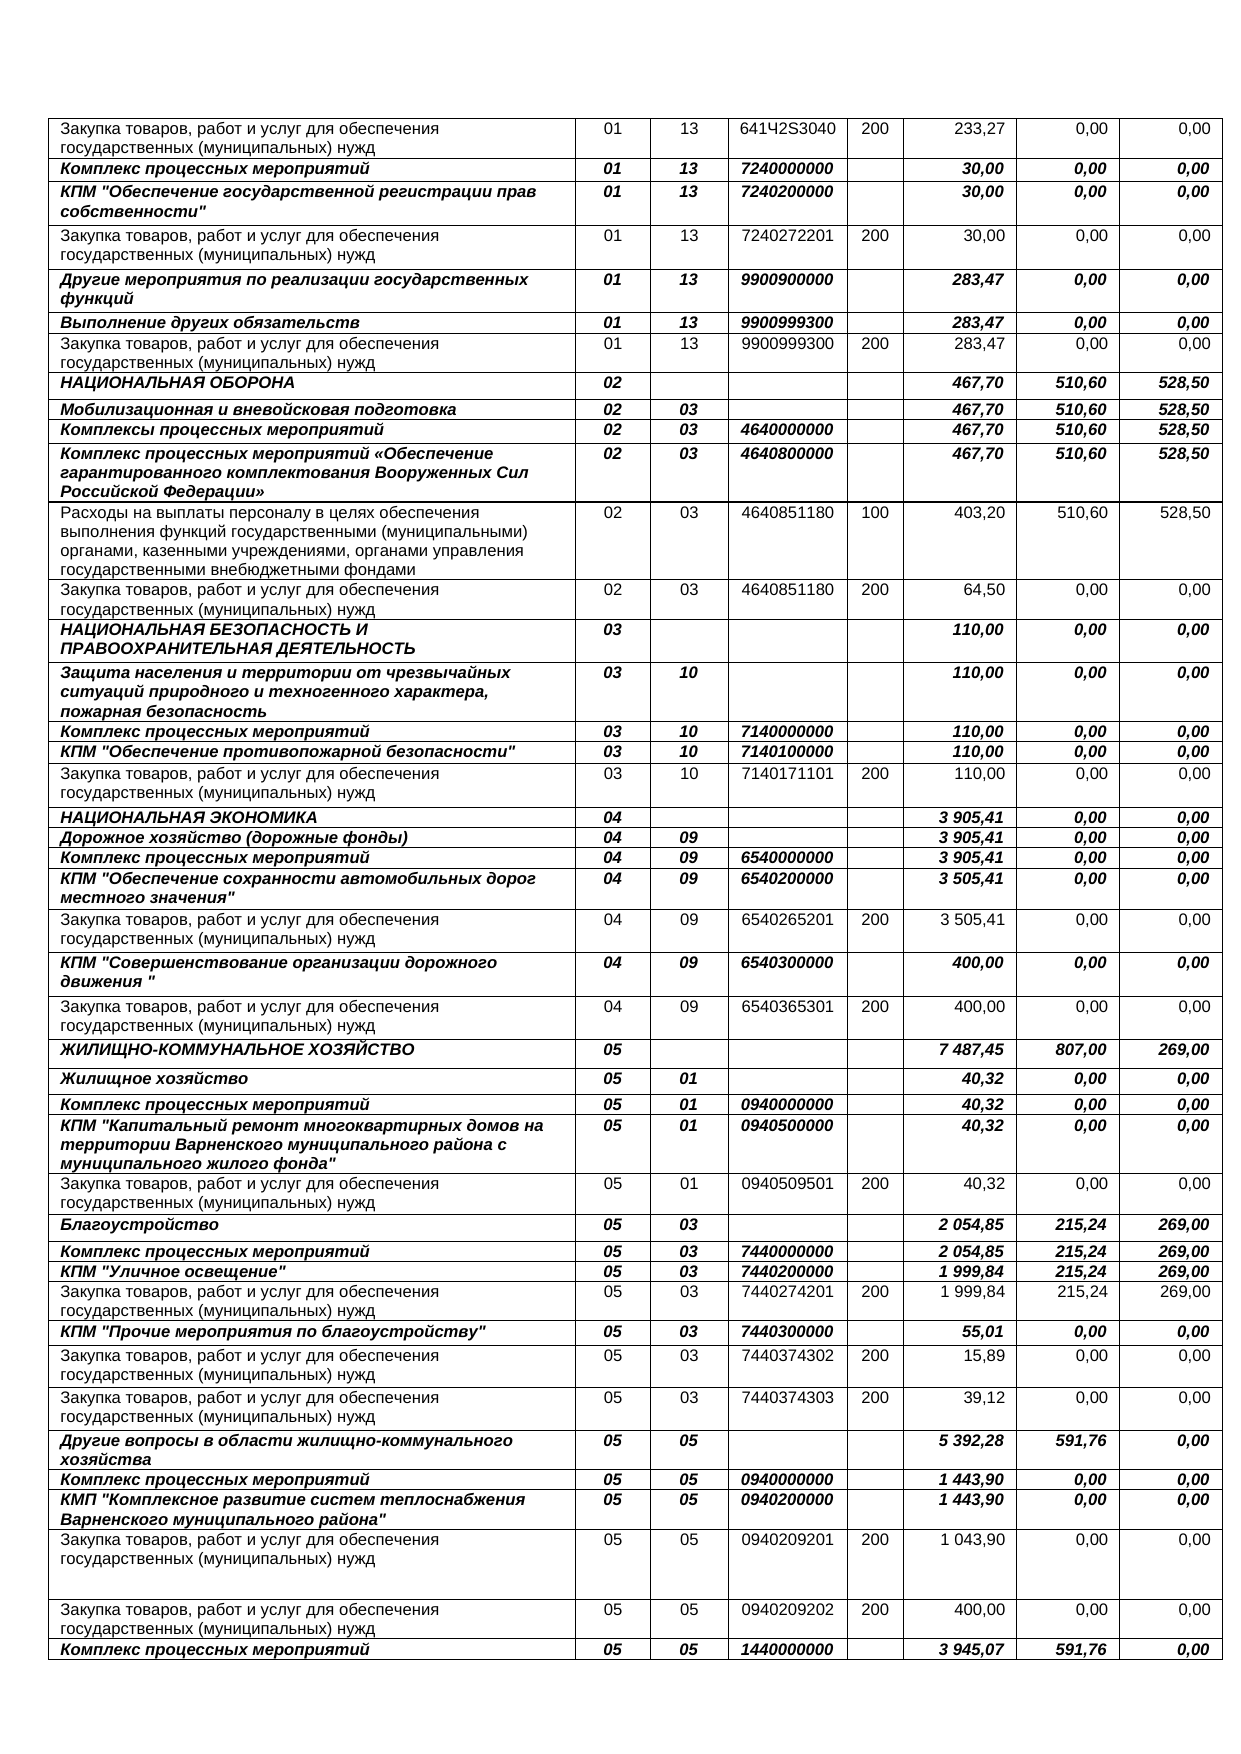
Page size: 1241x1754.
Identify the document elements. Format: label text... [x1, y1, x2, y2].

table_cell КПМ "Капитальный ремонт многоквартирных домов на территории Варненского муниципального района с муниципального жилого фонда" [49, 1115, 575, 1173]
table_cell 0,00 [1017, 334, 1119, 372]
table_cell 10 [651, 663, 728, 721]
table_cell 6540265201 [729, 910, 847, 952]
table_cell 03 [651, 420, 728, 443]
table_cell Закупка товаров, работ и услуг для обеспечения государственных (муниципальных) нужд [49, 764, 575, 807]
table_cell 02 [576, 400, 650, 419]
table_cell 110,00 [904, 722, 1016, 741]
table_cell 0,00 [1120, 1174, 1222, 1214]
table_cell 0,00 [1017, 1095, 1119, 1114]
table_cell 01 [576, 182, 650, 225]
table_cell 403,20 [904, 503, 1016, 579]
table_cell 30,00 [904, 182, 1016, 225]
table_cell 510,60 [1017, 400, 1119, 419]
table_cell 528,50 [1120, 420, 1222, 443]
table_cell 0,00 [1120, 334, 1222, 372]
table_cell [651, 808, 728, 827]
table_cell [848, 182, 903, 225]
table_cell 283,47 [904, 313, 1016, 332]
table_cell 55,01 [904, 1321, 1016, 1344]
table_cell 0,00 [1017, 828, 1119, 847]
table_cell Комплекс процессных мероприятий «Обеспечение гарантированного комплектования Вооруженных Сил Российской Федерации» [49, 444, 575, 501]
table_cell 3 905,41 [904, 828, 1016, 847]
table_cell 215,24 [1017, 1215, 1119, 1241]
table_cell 283,47 [904, 270, 1016, 312]
table_cell [729, 1431, 847, 1469]
table_cell 110,00 [904, 620, 1016, 662]
table_cell 7440374302 [729, 1346, 847, 1387]
table_cell 05 [651, 1600, 728, 1638]
table_cell 200 [848, 1282, 903, 1320]
table_cell 4640851180 [729, 580, 847, 618]
table_cell 807,00 [1017, 1040, 1119, 1068]
table_cell 03 [576, 742, 650, 763]
table_cell 200 [848, 910, 903, 952]
table_cell Комплекс процессных мероприятий [49, 159, 575, 181]
table_cell 6540365301 [729, 997, 847, 1039]
table_cell 0,00 [1120, 182, 1222, 225]
table_cell Комплекс процессных мероприятий [49, 1242, 575, 1261]
table_cell 200 [848, 580, 903, 618]
table_cell 9900999300 [729, 334, 847, 372]
table_cell 09 [651, 828, 728, 847]
table_cell Комплексы процессных мероприятий [49, 420, 575, 443]
table_cell Закупка товаров, работ и услуг для обеспечения государственных (муниципальных) нужд [49, 997, 575, 1039]
table_cell [651, 620, 728, 662]
table_cell 3 505,41 [904, 869, 1016, 908]
table_cell 200 [848, 119, 903, 157]
table_cell 0,00 [1017, 620, 1119, 662]
table_cell Выполнение других обязательств [49, 313, 575, 332]
table_cell 0,00 [1120, 848, 1222, 867]
table_cell 200 [848, 1346, 903, 1387]
table_cell [848, 742, 903, 763]
table_cell 10 [651, 764, 728, 807]
table_cell 0,00 [1120, 1639, 1222, 1658]
table_cell 3 905,41 [904, 848, 1016, 867]
table_cell 13 [651, 334, 728, 372]
table_cell 02 [576, 580, 650, 618]
table_cell 01 [651, 1174, 728, 1214]
table_cell 05 [576, 1095, 650, 1114]
table_cell 0,00 [1017, 1321, 1119, 1344]
table_cell Мобилизационная и вневойсковая подготовка [49, 400, 575, 419]
table_cell 0,00 [1017, 663, 1119, 721]
table_cell [848, 1069, 903, 1094]
table_cell 0,00 [1120, 159, 1222, 181]
table_cell 04 [576, 828, 650, 847]
table_cell [848, 1115, 903, 1173]
table_cell 0,00 [1017, 997, 1119, 1039]
table_cell КПМ "Обеспечение сохранности автомобильных дорог местного значения" [49, 869, 575, 908]
table_cell Закупка товаров, работ и услуг для обеспечения государственных (муниципальных) нужд [49, 1388, 575, 1429]
table_cell Комплекс процессных мероприятий [49, 848, 575, 867]
table_cell КПМ "Обеспечение государственной регистрации прав собственности" [49, 182, 575, 225]
table_cell 0,00 [1120, 1069, 1222, 1094]
table_cell 0,00 [1017, 1388, 1119, 1429]
table_cell 7 487,45 [904, 1040, 1016, 1068]
table_cell 0,00 [1120, 953, 1222, 996]
table_cell 03 [651, 1215, 728, 1241]
table_cell 200 [848, 997, 903, 1039]
table_cell 0,00 [1017, 270, 1119, 312]
table_cell 05 [576, 1040, 650, 1068]
table_cell 01 [576, 313, 650, 332]
table_cell 01 [651, 1115, 728, 1173]
table_cell 0,00 [1120, 910, 1222, 952]
table_cell 0,00 [1017, 910, 1119, 952]
table_cell 110,00 [904, 764, 1016, 807]
table_cell [848, 1262, 903, 1281]
table_cell 641Ч2S3040 [729, 119, 847, 157]
table_cell 233,27 [904, 119, 1016, 157]
table_cell 7440274201 [729, 1282, 847, 1320]
table_cell [651, 373, 728, 398]
table_cell [848, 828, 903, 847]
table_cell 0,00 [1017, 182, 1119, 225]
table_cell 01 [576, 159, 650, 181]
table_cell 03 [651, 580, 728, 618]
table_cell 9900999300 [729, 313, 847, 332]
table_cell 0,00 [1120, 1115, 1222, 1173]
table_cell 0,00 [1120, 1095, 1222, 1114]
table_cell 7140000000 [729, 722, 847, 741]
table_cell Закупка товаров, работ и услуг для обеспечения государственных (муниципальных) нужд [49, 580, 575, 618]
table_cell [848, 400, 903, 419]
table_cell КПМ "Прочие мероприятия по благоустройству" [49, 1321, 575, 1344]
table_cell 05 [576, 1069, 650, 1094]
table_cell [848, 1639, 903, 1658]
table_cell 1 443,90 [904, 1490, 1016, 1528]
table_cell 01 [576, 226, 650, 268]
table_cell 269,00 [1120, 1282, 1222, 1320]
table_cell 09 [651, 997, 728, 1039]
table_cell 591,76 [1017, 1639, 1119, 1658]
table_cell 05 [576, 1639, 650, 1658]
table_cell [848, 953, 903, 996]
table_cell НАЦИОНАЛЬНАЯ ОБОРОНА [49, 373, 575, 398]
table_cell 0,00 [1017, 226, 1119, 268]
table_cell 510,60 [1017, 420, 1119, 443]
table_cell 0,00 [1120, 1321, 1222, 1344]
table_cell 5 392,28 [904, 1431, 1016, 1469]
table_cell 03 [651, 1282, 728, 1320]
table_cell 05 [651, 1530, 728, 1599]
table_cell 0,00 [1017, 742, 1119, 763]
table_cell 0940000000 [729, 1470, 847, 1489]
table_cell 0,00 [1120, 1431, 1222, 1469]
table_cell 510,60 [1017, 373, 1119, 398]
table_cell 39,12 [904, 1388, 1016, 1429]
table_cell 0,00 [1017, 1530, 1119, 1599]
table_cell 0940200000 [729, 1490, 847, 1528]
table_cell [729, 1069, 847, 1094]
table_cell 0,00 [1017, 1490, 1119, 1528]
table_cell 03 [576, 764, 650, 807]
table_cell 1 999,84 [904, 1262, 1016, 1281]
table_cell 0,00 [1120, 1490, 1222, 1528]
table_cell 0,00 [1120, 226, 1222, 268]
table_cell Благоустройство [49, 1215, 575, 1241]
table_cell 0,00 [1017, 119, 1119, 157]
table_cell 04 [576, 848, 650, 867]
table_cell 1 443,90 [904, 1470, 1016, 1489]
table_cell [848, 722, 903, 741]
table_cell 200 [848, 1174, 903, 1214]
table_cell 04 [576, 910, 650, 952]
table_cell 0,00 [1017, 1346, 1119, 1387]
table_cell 13 [651, 182, 728, 225]
table_cell Комплекс процессных мероприятий [49, 1095, 575, 1114]
table_cell [729, 1215, 847, 1241]
table_cell Комплекс процессных мероприятий [49, 722, 575, 741]
table_cell 05 [651, 1431, 728, 1469]
table_cell [848, 270, 903, 312]
table_cell 0,00 [1017, 848, 1119, 867]
table_cell 30,00 [904, 159, 1016, 181]
table_cell 9900900000 [729, 270, 847, 312]
table_cell 200 [848, 226, 903, 268]
table_cell 05 [576, 1282, 650, 1320]
table_cell 10 [651, 722, 728, 741]
table_cell [848, 373, 903, 398]
table_cell 528,50 [1120, 444, 1222, 501]
table_cell 0,00 [1017, 1470, 1119, 1489]
table_cell 528,50 [1120, 503, 1222, 579]
table_cell 0,00 [1120, 620, 1222, 662]
table_cell [848, 444, 903, 501]
table_cell [729, 828, 847, 847]
table_cell 0,00 [1120, 313, 1222, 332]
table_cell [848, 1242, 903, 1261]
table_cell 4640000000 [729, 420, 847, 443]
table_cell 0940509501 [729, 1174, 847, 1214]
table_cell 7240200000 [729, 182, 847, 225]
table_cell 05 [576, 1346, 650, 1387]
table_cell 528,50 [1120, 373, 1222, 398]
table_cell 7440000000 [729, 1242, 847, 1261]
table_cell 0,00 [1017, 159, 1119, 181]
table_cell 0,00 [1017, 808, 1119, 827]
table_cell 0,00 [1120, 119, 1222, 157]
table_cell 05 [576, 1388, 650, 1429]
table_cell 0,00 [1017, 580, 1119, 618]
table_cell 03 [651, 400, 728, 419]
table_cell 7440300000 [729, 1321, 847, 1344]
table_cell 269,00 [1120, 1242, 1222, 1261]
table_cell 1440000000 [729, 1639, 847, 1658]
table_cell 0,00 [1120, 997, 1222, 1039]
table_cell Защита населения и территории от чрезвычайных ситуаций природного и техногенного характера, пожарная безопасность [49, 663, 575, 721]
table_cell 40,32 [904, 1174, 1016, 1214]
table_cell Закупка товаров, работ и услуг для обеспечения государственных (муниципальных) нужд [49, 334, 575, 372]
table_cell [729, 663, 847, 721]
table_cell 0,00 [1120, 764, 1222, 807]
table_cell 400,00 [904, 953, 1016, 996]
table_cell 05 [651, 1470, 728, 1489]
table_cell Закупка товаров, работ и услуг для обеспечения государственных (муниципальных) нужд [49, 1282, 575, 1320]
table_cell Комплекс процессных мероприятий [49, 1470, 575, 1489]
table_cell 510,60 [1017, 444, 1119, 501]
table_cell 0940500000 [729, 1115, 847, 1173]
table_cell 05 [576, 1431, 650, 1469]
table_cell Закупка товаров, работ и услуг для обеспечения государственных (муниципальных) нужд [49, 119, 575, 157]
table_cell [848, 1040, 903, 1068]
table_cell 01 [576, 334, 650, 372]
table_cell [848, 1431, 903, 1469]
table_cell 03 [651, 1262, 728, 1281]
table_cell [848, 1321, 903, 1344]
table_cell 04 [576, 953, 650, 996]
table_cell 05 [576, 1262, 650, 1281]
table_cell 0,00 [1120, 869, 1222, 908]
table_cell 7440200000 [729, 1262, 847, 1281]
table_cell 200 [848, 1530, 903, 1599]
table_cell 110,00 [904, 663, 1016, 721]
table_cell [848, 1470, 903, 1489]
table_cell [848, 869, 903, 908]
table_cell 05 [651, 1490, 728, 1528]
table_cell [848, 848, 903, 867]
table_cell 15,89 [904, 1346, 1016, 1387]
table_cell 01 [576, 270, 650, 312]
table_cell 510,60 [1017, 503, 1119, 579]
table_cell 269,00 [1120, 1262, 1222, 1281]
table_cell [848, 663, 903, 721]
table_cell 400,00 [904, 1600, 1016, 1638]
table_cell 03 [651, 1388, 728, 1429]
table_cell [729, 808, 847, 827]
table_cell 1 999,84 [904, 1282, 1016, 1320]
table_cell 4640851180 [729, 503, 847, 579]
table_cell 7240272201 [729, 226, 847, 268]
table_cell Закупка товаров, работ и услуг для обеспечения государственных (муниципальных) нужд [49, 910, 575, 952]
table_cell Дорожное хозяйство (дорожные фонды) [49, 828, 575, 847]
table_cell 01 [651, 1095, 728, 1114]
table_cell 2 054,85 [904, 1242, 1016, 1261]
table_cell 05 [576, 1490, 650, 1528]
table_cell 283,47 [904, 334, 1016, 372]
table_cell 1 043,90 [904, 1530, 1016, 1599]
table_cell Другие мероприятия по реализации государственных функций [49, 270, 575, 312]
table_cell [848, 1490, 903, 1528]
table_cell Другие вопросы в области жилищно-коммунального хозяйства [49, 1431, 575, 1469]
table_cell 05 [576, 1115, 650, 1173]
table_cell 269,00 [1120, 1215, 1222, 1241]
table_cell 13 [651, 313, 728, 332]
table_cell 0,00 [1120, 1470, 1222, 1489]
table_cell 269,00 [1120, 1040, 1222, 1068]
table_cell [848, 420, 903, 443]
table_cell 3 945,07 [904, 1639, 1016, 1658]
table_cell 2 054,85 [904, 1215, 1016, 1241]
table_cell 0,00 [1120, 663, 1222, 721]
table_cell 100 [848, 503, 903, 579]
table_cell НАЦИОНАЛЬНАЯ ЭКОНОМИКА [49, 808, 575, 827]
table_cell 3 505,41 [904, 910, 1016, 952]
table_cell 09 [651, 848, 728, 867]
table_cell [848, 159, 903, 181]
table_cell [729, 400, 847, 419]
table_cell 03 [576, 663, 650, 721]
table_cell 215,24 [1017, 1282, 1119, 1320]
table_cell 0,00 [1017, 1069, 1119, 1094]
table_cell КПМ "Уличное освещение" [49, 1262, 575, 1281]
table_cell 64,50 [904, 580, 1016, 618]
table_cell 0940209202 [729, 1600, 847, 1638]
table_cell КМП "Комплексное развитие систем теплоснабжения Варненского муниципального района" [49, 1490, 575, 1528]
table_cell 0,00 [1017, 1174, 1119, 1214]
table_cell 09 [651, 869, 728, 908]
table_cell 0,00 [1017, 1600, 1119, 1638]
table_cell [848, 1095, 903, 1114]
table_cell Жилищное хозяйство [49, 1069, 575, 1094]
table_cell 0,00 [1120, 270, 1222, 312]
table_cell 0,00 [1120, 1388, 1222, 1429]
table_cell 467,70 [904, 400, 1016, 419]
table_cell 6540000000 [729, 848, 847, 867]
table_cell 40,32 [904, 1115, 1016, 1173]
table_cell 03 [651, 444, 728, 501]
table_cell [729, 1040, 847, 1068]
table_cell 0,00 [1017, 953, 1119, 996]
table_cell 09 [651, 910, 728, 952]
table_cell 7440374303 [729, 1388, 847, 1429]
table_cell Закупка товаров, работ и услуг для обеспечения государственных (муниципальных) нужд [49, 226, 575, 268]
table_cell 09 [651, 953, 728, 996]
table_cell 6540200000 [729, 869, 847, 908]
table_cell 40,32 [904, 1095, 1016, 1114]
table_cell 03 [576, 620, 650, 662]
table_cell Закупка товаров, работ и услуг для обеспечения государственных (муниципальных) нужд [49, 1600, 575, 1638]
table_cell 05 [576, 1242, 650, 1261]
table_cell 13 [651, 159, 728, 181]
table_cell 05 [576, 1470, 650, 1489]
table_cell 528,50 [1120, 400, 1222, 419]
table_cell Комплекс процессных мероприятий [49, 1639, 575, 1658]
table_cell 04 [576, 808, 650, 827]
table_cell 0,00 [1120, 1600, 1222, 1638]
table_cell 30,00 [904, 226, 1016, 268]
table_cell [848, 1215, 903, 1241]
table_cell 02 [576, 373, 650, 398]
table_cell 02 [576, 444, 650, 501]
table_cell 200 [848, 764, 903, 807]
table_cell 13 [651, 226, 728, 268]
table_cell 467,70 [904, 420, 1016, 443]
table_cell 110,00 [904, 742, 1016, 763]
table_cell 0,00 [1120, 808, 1222, 827]
table_cell ЖИЛИЩНО-КОММУНАЛЬНОЕ ХОЗЯЙСТВО [49, 1040, 575, 1068]
table_cell [651, 1040, 728, 1068]
table_cell 0,00 [1017, 869, 1119, 908]
table_cell [848, 808, 903, 827]
table_cell Закупка товаров, работ и услуг для обеспечения государственных (муниципальных) нужд [49, 1174, 575, 1214]
table_cell 01 [576, 119, 650, 157]
table_cell 01 [651, 1069, 728, 1094]
table_cell КПМ "Обеспечение противопожарной безопасности" [49, 742, 575, 763]
table_cell 03 [651, 503, 728, 579]
table_cell 467,70 [904, 373, 1016, 398]
table_cell [848, 620, 903, 662]
table_cell 200 [848, 1388, 903, 1429]
table_cell 04 [576, 997, 650, 1039]
table_cell 05 [576, 1600, 650, 1638]
table_cell 200 [848, 334, 903, 372]
table_cell 6540300000 [729, 953, 847, 996]
table_cell 03 [651, 1346, 728, 1387]
table_cell 0,00 [1120, 742, 1222, 763]
table_cell 02 [576, 503, 650, 579]
table_cell 591,76 [1017, 1431, 1119, 1469]
table_cell 40,32 [904, 1069, 1016, 1094]
table_cell 05 [576, 1174, 650, 1214]
table_cell 04 [576, 869, 650, 908]
table_cell 0,00 [1120, 1530, 1222, 1599]
table_cell 13 [651, 119, 728, 157]
table_cell 200 [848, 1600, 903, 1638]
table_cell 0940209201 [729, 1530, 847, 1599]
table_cell 0,00 [1017, 313, 1119, 332]
table_cell 400,00 [904, 997, 1016, 1039]
table_cell 0,00 [1017, 764, 1119, 807]
table_cell 05 [576, 1530, 650, 1599]
table_cell 0,00 [1120, 828, 1222, 847]
table_cell 0940000000 [729, 1095, 847, 1114]
table_cell 0,00 [1120, 722, 1222, 741]
table_cell 215,24 [1017, 1242, 1119, 1261]
table_cell 0,00 [1120, 1346, 1222, 1387]
table_cell 02 [576, 420, 650, 443]
table_cell 05 [576, 1215, 650, 1241]
table_cell 3 905,41 [904, 808, 1016, 827]
table_cell 7140100000 [729, 742, 847, 763]
table_cell 215,24 [1017, 1262, 1119, 1281]
table_cell 03 [651, 1242, 728, 1261]
table_cell 4640800000 [729, 444, 847, 501]
table_cell [729, 373, 847, 398]
table_cell 03 [576, 722, 650, 741]
table_cell 0,00 [1017, 1115, 1119, 1173]
table_cell 13 [651, 270, 728, 312]
table_cell 0,00 [1017, 722, 1119, 741]
table_cell [729, 620, 847, 662]
table_cell 467,70 [904, 444, 1016, 501]
table_cell 7140171101 [729, 764, 847, 807]
table_cell [848, 313, 903, 332]
table_cell 7240000000 [729, 159, 847, 181]
table_cell 10 [651, 742, 728, 763]
table_cell 05 [651, 1639, 728, 1658]
table_cell КПМ "Совершенствование организации дорожного движения " [49, 953, 575, 996]
table_cell 0,00 [1120, 580, 1222, 618]
table_cell Закупка товаров, работ и услуг для обеспечения государственных (муниципальных) нужд [49, 1346, 575, 1387]
table_cell 03 [651, 1321, 728, 1344]
table_cell Закупка товаров, работ и услуг для обеспечения государственных (муниципальных) нужд [49, 1530, 575, 1599]
table_cell 05 [576, 1321, 650, 1344]
table_cell НАЦИОНАЛЬНАЯ БЕЗОПАСНОСТЬ И ПРАВООХРАНИТЕЛЬНАЯ ДЕЯТЕЛЬНОСТЬ [49, 620, 575, 662]
